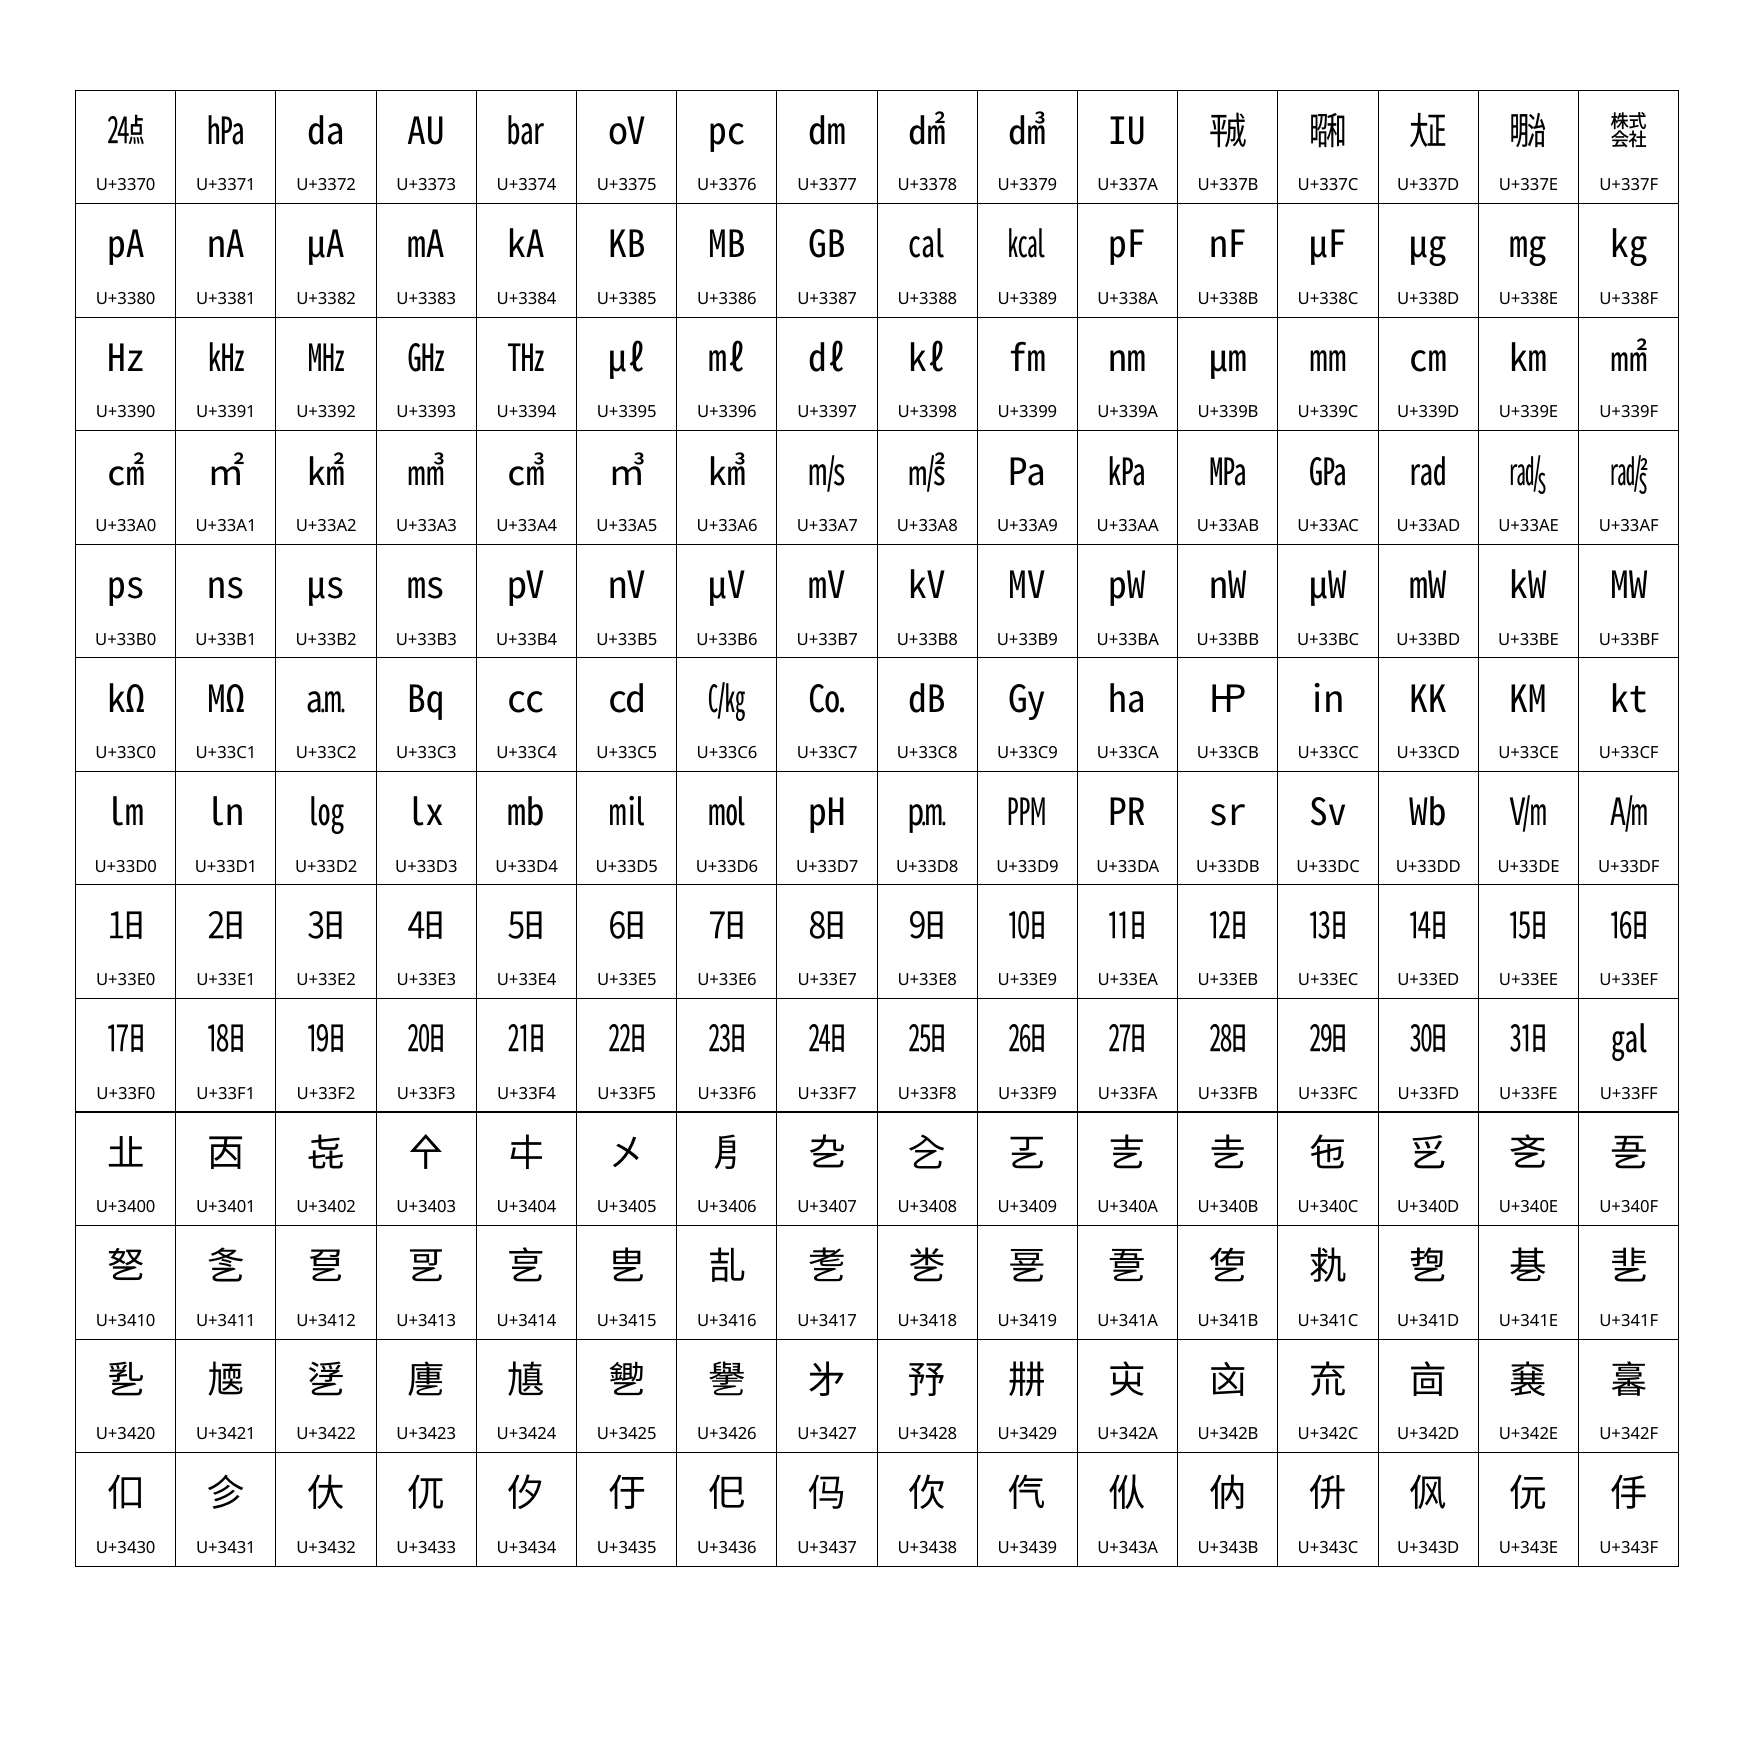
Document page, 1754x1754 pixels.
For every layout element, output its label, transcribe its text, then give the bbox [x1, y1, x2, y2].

table_cell ㏇ U+33C7 [777, 658, 877, 771]
table_cell 㐴 U+3434 [477, 1453, 576, 1566]
table_cell 㐀 U+3400 [76, 1113, 175, 1225]
table_cell ㏡ U+33E1 [176, 885, 275, 998]
table_cell 㐑 U+3411 [176, 1226, 275, 1338]
table_cell 㐟 U+341F [1579, 1226, 1678, 1338]
table_cell 㐓 U+3413 [377, 1226, 476, 1338]
table_cell 㐽 U+343D [1379, 1453, 1478, 1566]
table_cell ㎡ U+33A1 [176, 431, 275, 544]
table_cell 㐉 U+3409 [978, 1113, 1077, 1225]
table_cell 㐸 U+3438 [878, 1453, 977, 1566]
table_cell ㍶ U+3376 [677, 91, 776, 203]
table_cell ㏦ U+33E6 [677, 885, 776, 998]
table_cell ㎎ U+338E [1479, 204, 1578, 317]
table_cell 㐃 U+3403 [377, 1113, 476, 1225]
table_cell 㐵 U+3435 [577, 1453, 676, 1566]
table_cell ㍺ U+337A [1078, 91, 1177, 203]
table_cell ㏎ U+33CE [1479, 658, 1578, 771]
table_cell ㎄ U+3384 [477, 204, 576, 317]
table_cell ㎐ U+3390 [76, 318, 175, 430]
table_cell ㍳ U+3373 [377, 91, 476, 203]
table_cell 㐝 U+341D [1379, 1226, 1478, 1338]
table_cell ㎏ U+338F [1579, 204, 1678, 317]
table_cell ㎮ U+33AE [1479, 431, 1578, 544]
table_cell ㎱ U+33B1 [176, 545, 275, 657]
table_cell ㎝ U+339D [1379, 318, 1478, 430]
table_cell ㎞ U+339E [1479, 318, 1578, 430]
table_cell ㎗ U+3397 [777, 318, 877, 430]
table_cell 㐆 U+3406 [677, 1113, 776, 1225]
table_cell ㎶ U+33B6 [677, 545, 776, 657]
table_cell ㍲ U+3372 [276, 91, 376, 203]
table_cell 㐗 U+3417 [777, 1226, 877, 1338]
table_cell ㏗ U+33D7 [777, 772, 877, 884]
table_cell ㏧ U+33E7 [777, 885, 877, 998]
table_cell 㐜 U+341C [1278, 1226, 1378, 1338]
table_cell 㐞 U+341E [1479, 1226, 1578, 1338]
table_cell ㏔ U+33D4 [477, 772, 576, 884]
table_cell ㏖ U+33D6 [677, 772, 776, 884]
table_cell ㎨ U+33A8 [878, 431, 977, 544]
table_cell ㏁ U+33C1 [176, 658, 275, 771]
table_cell ㍴ U+3374 [477, 91, 576, 203]
table_cell 㐋 U+340B [1178, 1113, 1277, 1225]
table_cell ㏮ U+33EE [1479, 885, 1578, 998]
table_cell ㏿ U+33FF [1579, 999, 1678, 1111]
table_cell ㏐ U+33D0 [76, 772, 175, 884]
table_cell ㏹ U+33F9 [978, 999, 1077, 1111]
table_cell ㎬ U+33AC [1278, 431, 1378, 544]
table_cell ㏜ U+33DC [1278, 772, 1378, 884]
table_cell 㐠 U+3420 [76, 1340, 175, 1452]
table_cell ㍿ U+337F [1579, 91, 1678, 203]
table_cell ㎘ U+3398 [878, 318, 977, 430]
table_cell ㎊ U+338A [1078, 204, 1177, 317]
table_cell 㐐 U+3410 [76, 1226, 175, 1338]
table_cell ㏆ U+33C6 [677, 658, 776, 771]
table_cell ㎲ U+33B2 [276, 545, 376, 657]
table_cell 㐱 U+3431 [176, 1453, 275, 1566]
table_cell ㎾ U+33BE [1479, 545, 1578, 657]
table_cell ㏺ U+33FA [1078, 999, 1177, 1111]
table_cell ㏽ U+33FD [1379, 999, 1478, 1111]
table_cell ㎦ U+33A6 [677, 431, 776, 544]
table_cell ㍹ U+3379 [978, 91, 1077, 203]
table_cell ㏴ U+33F4 [477, 999, 576, 1111]
table_cell 㐩 U+3429 [978, 1340, 1077, 1452]
table_cell 㐶 U+3436 [677, 1453, 776, 1566]
table_cell ㎛ U+339B [1178, 318, 1277, 430]
table_cell 㐨 U+3428 [878, 1340, 977, 1452]
table_cell ㎁ U+3381 [176, 204, 275, 317]
table_cell 㐌 U+340C [1278, 1113, 1378, 1225]
table_cell ㎤ U+33A4 [477, 431, 576, 544]
table_cell ㏪ U+33EA [1078, 885, 1177, 998]
table_cell ㏙ U+33D9 [978, 772, 1077, 884]
table_cell ㏟ U+33DF [1579, 772, 1678, 884]
table_cell ㎃ U+3383 [377, 204, 476, 317]
table_cell 㐲 U+3432 [276, 1453, 376, 1566]
table_cell ㏝ U+33DD [1379, 772, 1478, 884]
table_cell ㍷ U+3377 [777, 91, 877, 203]
table_cell 㐿 U+343F [1579, 1453, 1678, 1566]
table_cell ㎋ U+338B [1178, 204, 1277, 317]
table_cell 㐄 U+3404 [477, 1113, 576, 1225]
table_cell 㐼 U+343C [1278, 1453, 1378, 1566]
table_cell ㎿ U+33BF [1579, 545, 1678, 657]
table_cell 㐰 U+3430 [76, 1453, 175, 1566]
table_cell 㐏 U+340F [1579, 1113, 1678, 1225]
table_cell ㏊ U+33CA [1078, 658, 1177, 771]
table_cell ㎻ U+33BB [1178, 545, 1277, 657]
table_cell ㍸ U+3378 [878, 91, 977, 203]
table_cell 㐾 U+343E [1479, 1453, 1578, 1566]
table_cell ㎒ U+3392 [276, 318, 376, 430]
table_cell ㏯ U+33EF [1579, 885, 1678, 998]
table_cell ㏲ U+33F2 [276, 999, 376, 1111]
table_cell ㎼ U+33BC [1278, 545, 1378, 657]
table_cell ㏩ U+33E9 [978, 885, 1077, 998]
table_cell 㐈 U+3408 [878, 1113, 977, 1225]
table_cell 㐯 U+342F [1579, 1340, 1678, 1452]
table_cell ㎙ U+3399 [978, 318, 1077, 430]
table_cell 㐺 U+343A [1078, 1453, 1177, 1566]
table_cell ㏑ U+33D1 [176, 772, 275, 884]
table_cell 㐕 U+3415 [577, 1226, 676, 1338]
table_cell ㍾ U+337E [1479, 91, 1578, 203]
table_cell ㎚ U+339A [1078, 318, 1177, 430]
table_cell 㐎 U+340E [1479, 1113, 1578, 1225]
table_cell ㏂ U+33C2 [276, 658, 376, 771]
table_cell ㎵ U+33B5 [577, 545, 676, 657]
table_cell 㐍 U+340D [1379, 1113, 1478, 1225]
table_cell ㏉ U+33C9 [978, 658, 1077, 771]
table_cell ㏸ U+33F8 [878, 999, 977, 1111]
table_cell ㎴ U+33B4 [477, 545, 576, 657]
table_cell ㏥ U+33E5 [577, 885, 676, 998]
table_cell ㏋ U+33CB [1178, 658, 1277, 771]
table_cell ㍽ U+337D [1379, 91, 1478, 203]
table_cell ㏵ U+33F5 [577, 999, 676, 1111]
table_cell ㎩ U+33A9 [978, 431, 1077, 544]
table_cell ㎣ U+33A3 [377, 431, 476, 544]
table_cell ㎷ U+33B7 [777, 545, 877, 657]
table_cell 㐬 U+342C [1278, 1340, 1378, 1452]
table_cell ㎽ U+33BD [1379, 545, 1478, 657]
table_cell ㍵ U+3375 [577, 91, 676, 203]
table_cell ㎸ U+33B8 [878, 545, 977, 657]
table_cell 㐖 U+3416 [677, 1226, 776, 1338]
table_cell ㏞ U+33DE [1479, 772, 1578, 884]
table_cell ㍱ U+3371 [176, 91, 275, 203]
table_cell ㏨ U+33E8 [878, 885, 977, 998]
table_cell ㎭ U+33AD [1379, 431, 1478, 544]
table_cell ㏰ U+33F0 [76, 999, 175, 1111]
table_cell 㐙 U+3419 [978, 1226, 1077, 1338]
table_cell ㍰ U+3370 [76, 91, 175, 203]
table_cell ㏷ U+33F7 [777, 999, 877, 1111]
table_cell ㏈ U+33C8 [878, 658, 977, 771]
table_cell ㏬ U+33EC [1278, 885, 1378, 998]
table_cell ㏘ U+33D8 [878, 772, 977, 884]
table_cell 㐪 U+342A [1078, 1340, 1177, 1452]
table_cell ㏒ U+33D2 [276, 772, 376, 884]
table_cell ㎧ U+33A7 [777, 431, 877, 544]
table_cell 㐮 U+342E [1479, 1340, 1578, 1452]
table_cell 㐡 U+3421 [176, 1340, 275, 1452]
table_cell ㏱ U+33F1 [176, 999, 275, 1111]
table_cell ㏫ U+33EB [1178, 885, 1277, 998]
table_cell 㐊 U+340A [1078, 1113, 1177, 1225]
table_cell ㎔ U+3394 [477, 318, 576, 430]
table_cell ㎪ U+33AA [1078, 431, 1177, 544]
table_cell ㎰ U+33B0 [76, 545, 175, 657]
table_cell 㐥 U+3425 [577, 1340, 676, 1452]
table_cell ㎯ U+33AF [1579, 431, 1678, 544]
table_cell ㎇ U+3387 [777, 204, 877, 317]
table_cell ㎳ U+33B3 [377, 545, 476, 657]
table_cell ㍼ U+337C [1278, 91, 1378, 203]
table_cell 㐒 U+3412 [276, 1226, 376, 1338]
table_cell 㐤 U+3424 [477, 1340, 576, 1452]
table_cell 㐢 U+3422 [276, 1340, 376, 1452]
table_cell ㏌ U+33CC [1278, 658, 1378, 771]
table_cell 㐻 U+343B [1178, 1453, 1277, 1566]
table_cell 㐔 U+3414 [477, 1226, 576, 1338]
table_cell ㎑ U+3391 [176, 318, 275, 430]
table_cell 㐧 U+3427 [777, 1340, 877, 1452]
table_cell ㎠ U+33A0 [76, 431, 175, 544]
table_cell ㎂ U+3382 [276, 204, 376, 317]
table_cell 㐛 U+341B [1178, 1226, 1277, 1338]
table_cell ㏶ U+33F6 [677, 999, 776, 1111]
table_cell 㐚 U+341A [1078, 1226, 1177, 1338]
table_cell ㏭ U+33ED [1379, 885, 1478, 998]
table_cell ㎓ U+3393 [377, 318, 476, 430]
table_cell 㐦 U+3426 [677, 1340, 776, 1452]
table_cell ㎀ U+3380 [76, 204, 175, 317]
table_cell ㎌ U+338C [1278, 204, 1378, 317]
table_cell ㏃ U+33C3 [377, 658, 476, 771]
table_cell ㎍ U+338D [1379, 204, 1478, 317]
table_cell ㎹ U+33B9 [978, 545, 1077, 657]
table_cell ㏕ U+33D5 [577, 772, 676, 884]
table_cell ㏄ U+33C4 [477, 658, 576, 771]
table_cell 㐇 U+3407 [777, 1113, 877, 1225]
table_cell ㏢ U+33E2 [276, 885, 376, 998]
table_cell ㏤ U+33E4 [477, 885, 576, 998]
table_cell ㎖ U+3396 [677, 318, 776, 430]
table_cell ㏅ U+33C5 [577, 658, 676, 771]
table_cell ㏍ U+33CD [1379, 658, 1478, 771]
table_cell ㎆ U+3386 [677, 204, 776, 317]
table_cell 㐭 U+342D [1379, 1340, 1478, 1452]
table_cell ㎟ U+339F [1579, 318, 1678, 430]
table_cell ㏾ U+33FE [1479, 999, 1578, 1111]
table_cell 㐂 U+3402 [276, 1113, 376, 1225]
table_cell 㐅 U+3405 [577, 1113, 676, 1225]
table_cell ㏻ U+33FB [1178, 999, 1277, 1111]
table_cell 㐣 U+3423 [377, 1340, 476, 1452]
table_cell ㏛ U+33DB [1178, 772, 1277, 884]
table_cell ㎥ U+33A5 [577, 431, 676, 544]
table_cell ㎢ U+33A2 [276, 431, 376, 544]
table_cell ㏣ U+33E3 [377, 885, 476, 998]
table_cell 㐹 U+3439 [978, 1453, 1077, 1566]
table_cell ㏓ U+33D3 [377, 772, 476, 884]
table_cell ㎈ U+3388 [878, 204, 977, 317]
table_cell 㐷 U+3437 [777, 1453, 877, 1566]
table_cell ㎕ U+3395 [577, 318, 676, 430]
table_cell ㏏ U+33CF [1579, 658, 1678, 771]
table_cell 㐁 U+3401 [176, 1113, 275, 1225]
table_cell ㏳ U+33F3 [377, 999, 476, 1111]
table_cell 㐫 U+342B [1178, 1340, 1277, 1452]
table_cell ㎉ U+3389 [978, 204, 1077, 317]
table_cell ㎅ U+3385 [577, 204, 676, 317]
table_cell ㍻ U+337B [1178, 91, 1277, 203]
table_cell ㎺ U+33BA [1078, 545, 1177, 657]
table_cell ㎫ U+33AB [1178, 431, 1277, 544]
table_cell ㏼ U+33FC [1278, 999, 1378, 1111]
table_cell ㏀ U+33C0 [76, 658, 175, 771]
table_cell ㏠ U+33E0 [76, 885, 175, 998]
table_cell ㏚ U+33DA [1078, 772, 1177, 884]
table_cell 㐳 U+3433 [377, 1453, 476, 1566]
table_cell ㎜ U+339C [1278, 318, 1378, 430]
table_cell 㐘 U+3418 [878, 1226, 977, 1338]
